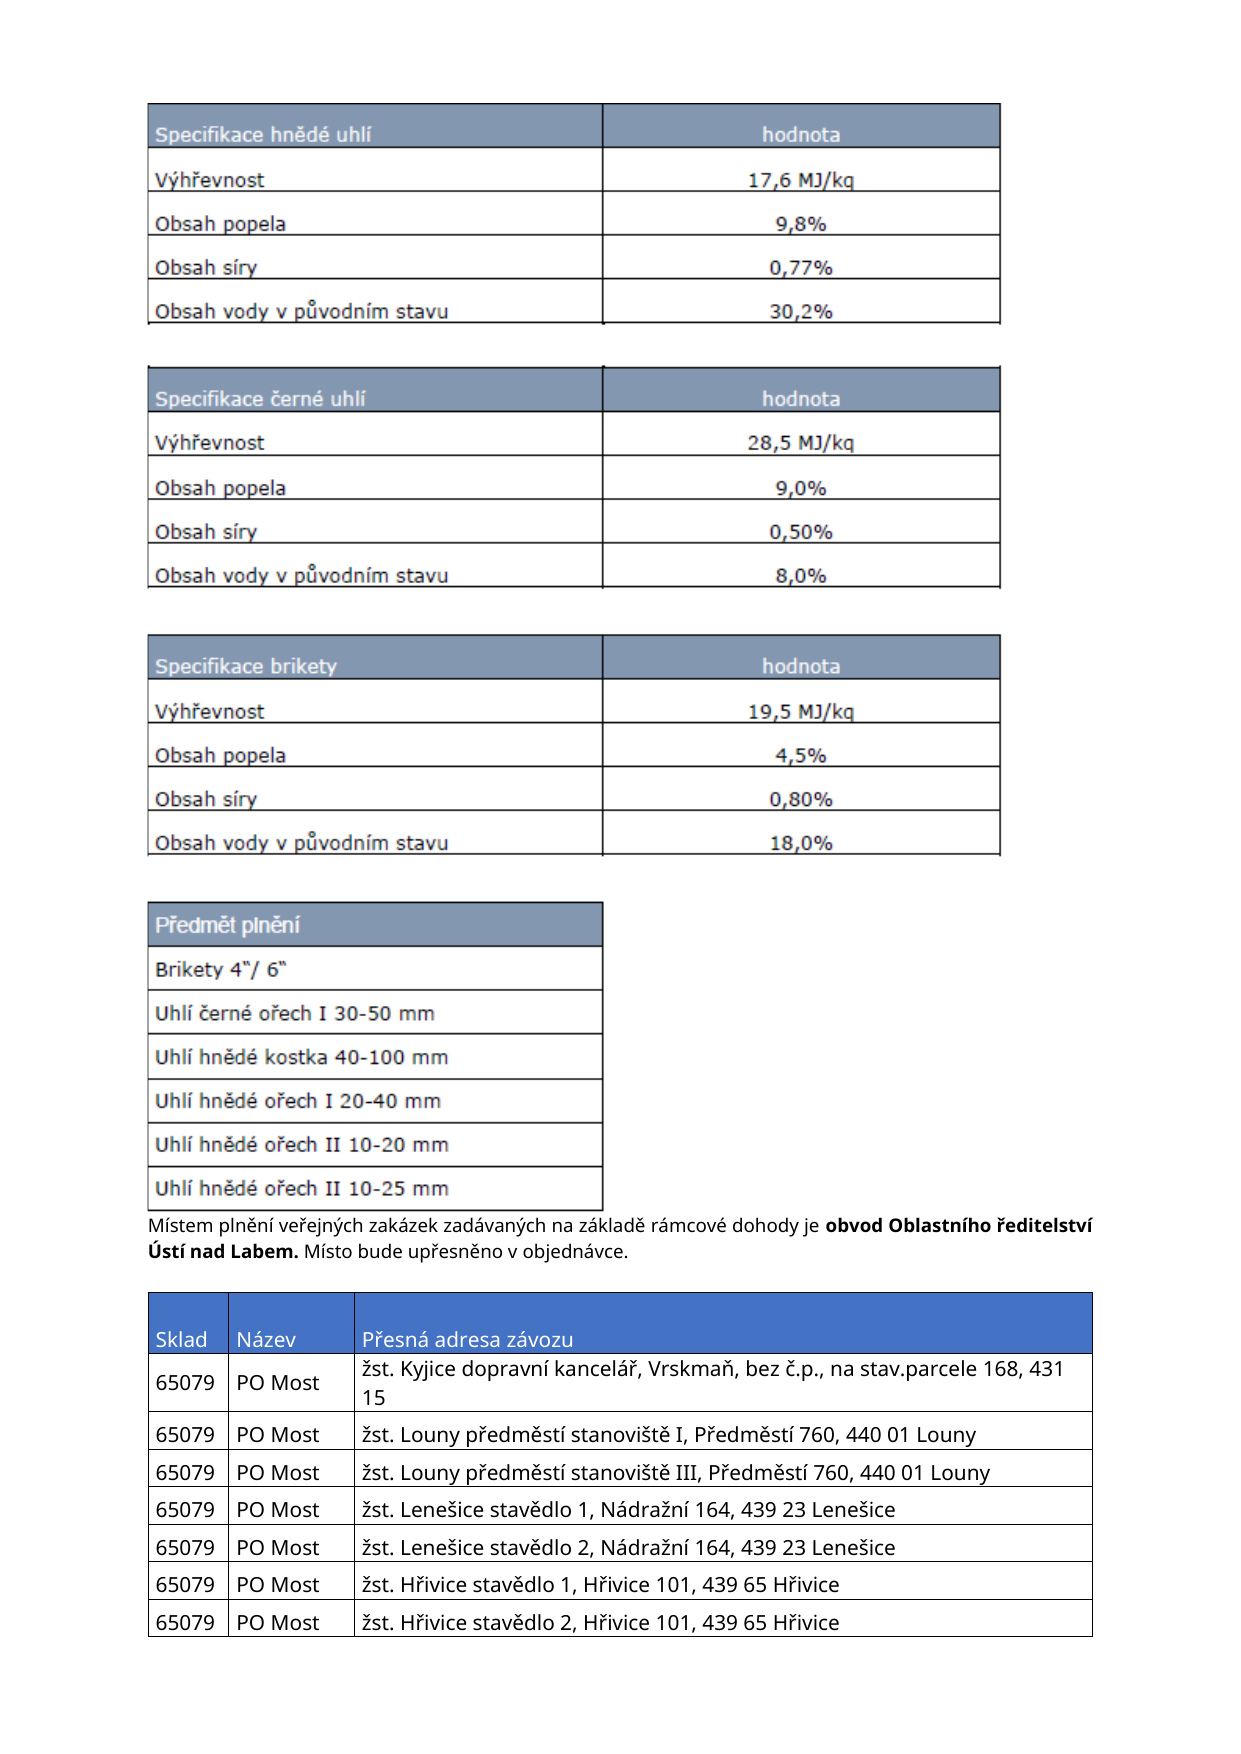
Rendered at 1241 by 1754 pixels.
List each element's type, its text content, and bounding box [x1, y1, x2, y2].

table_cell žst. Hřivice stavědlo 1, Hřivice 101, 439 65 Hřivice [355, 1562, 1092, 1599]
table_cell PO Most [229, 1412, 354, 1449]
table_cell PO Most [229, 1562, 354, 1599]
table_cell 65079 [149, 1525, 228, 1561]
table_cell 65079 [149, 1412, 228, 1449]
table_header Sklad [149, 1293, 228, 1353]
table_cell PO Most [229, 1525, 354, 1561]
table_cell žst. Lenešice stavědlo 2, Nádražní 164, 439 23 Lenešice [355, 1525, 1092, 1561]
table_cell 65079 [149, 1450, 228, 1486]
table_cell žst. Louny předměstí stanoviště I, Předměstí 760, 440 01 Louny [355, 1412, 1092, 1449]
text Místem plnění veřejných zakázek zadávaných na základě rámcové dohody je obvod Oblastního ředitelství Ústí nad Labem. Místo bude upřesněno v objednávce. [148, 1213, 1093, 1264]
table_cell PO Most [229, 1600, 354, 1636]
table_header Název [229, 1293, 354, 1353]
table_cell žst. Lenešice stavědlo 1, Nádražní 164, 439 23 Lenešice [355, 1487, 1092, 1524]
table_cell 65079 [149, 1600, 228, 1636]
table_cell 65079 [149, 1487, 228, 1524]
table_cell žst. Kyjice dopravní kancelář, Vrskmaň, bez č.p., na stav.parcele 168, 431 15 [355, 1354, 1092, 1411]
table_cell 65079 [149, 1354, 228, 1411]
table_cell žst. Hřivice stavědlo 2, Hřivice 101, 439 65 Hřivice [355, 1600, 1092, 1636]
table_cell žst. Louny předměstí stanoviště III, Předměstí 760, 440 01 Louny [355, 1450, 1092, 1486]
table_cell PO Most [229, 1487, 354, 1524]
table_cell 65079 [149, 1562, 228, 1599]
picture [147, 103, 1009, 1213]
table_cell PO Most [229, 1450, 354, 1486]
table_header Přesná adresa závozu [355, 1293, 1092, 1353]
table_cell PO Most [229, 1354, 354, 1411]
